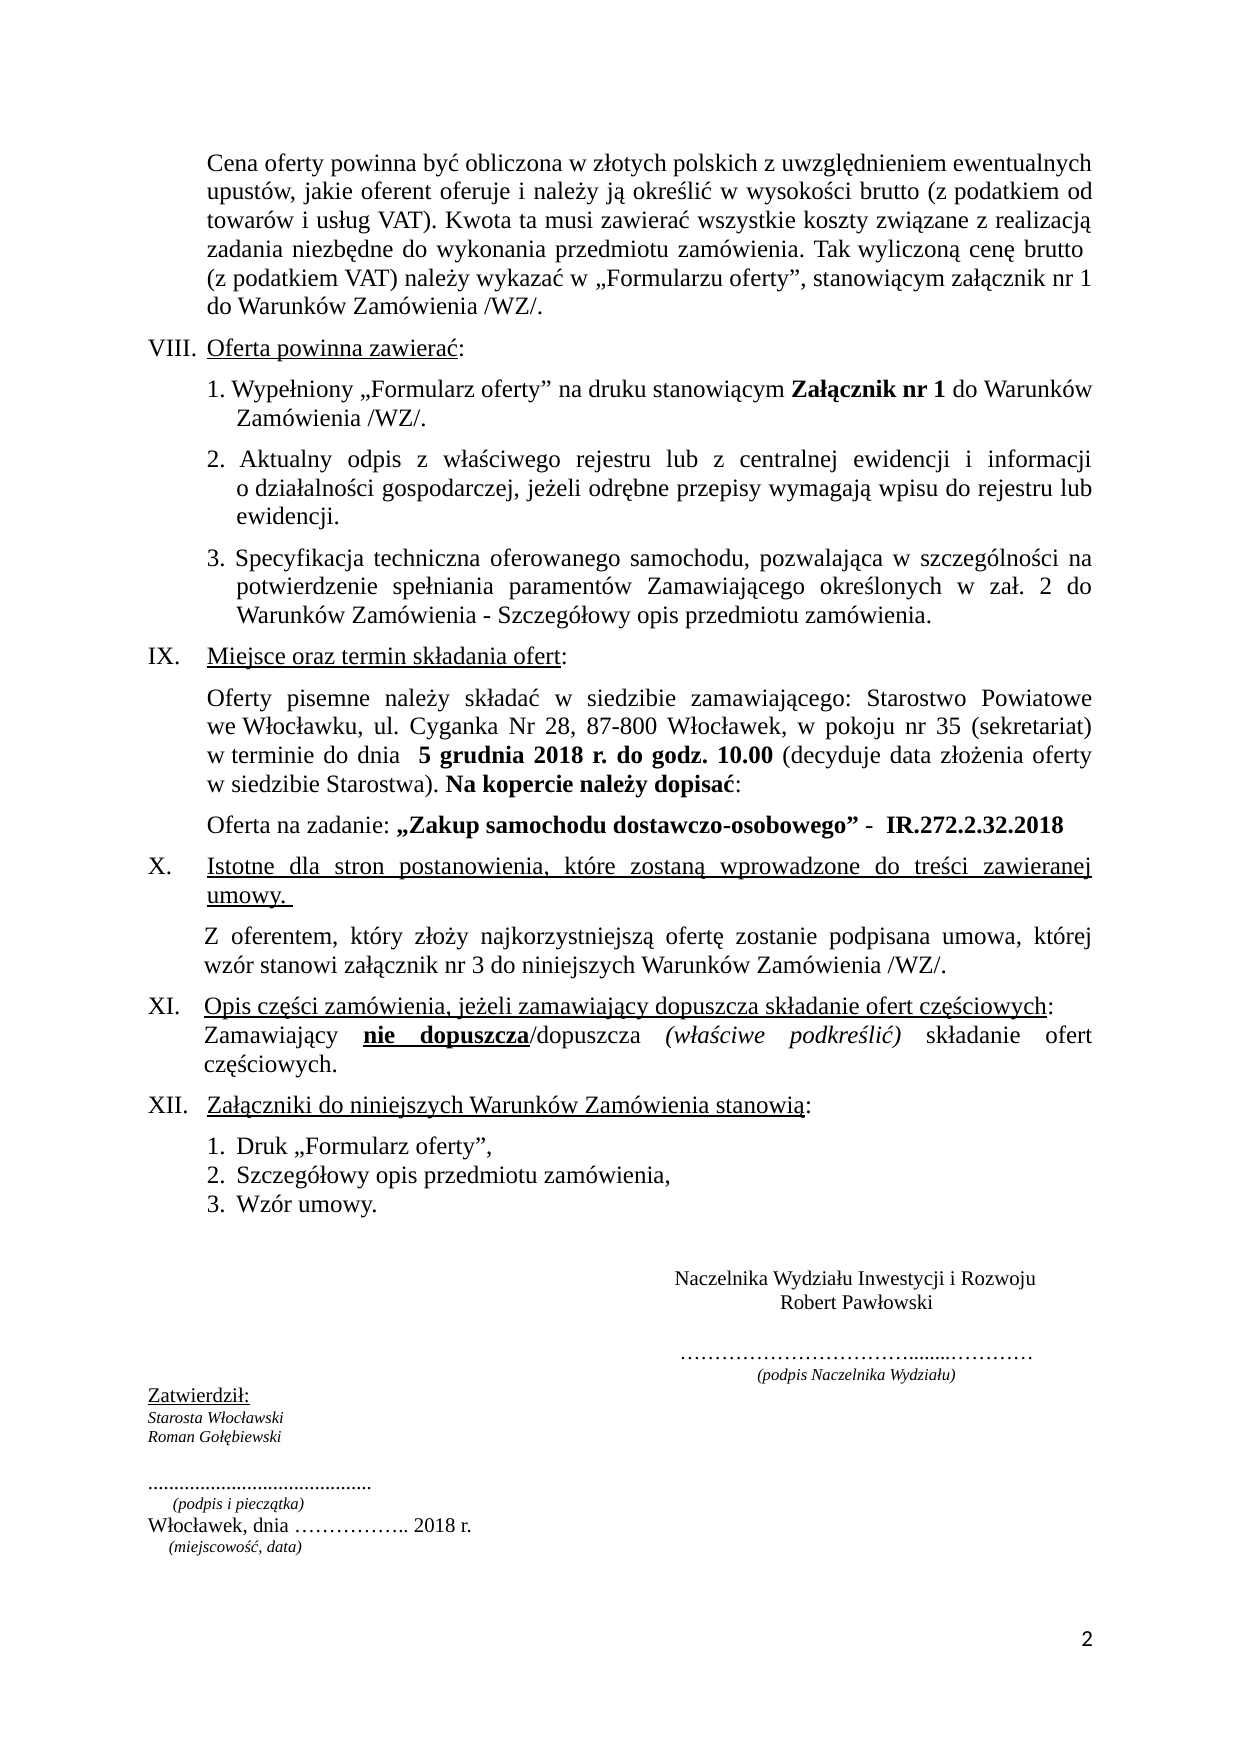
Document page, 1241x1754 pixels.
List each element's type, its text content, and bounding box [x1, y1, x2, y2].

list Załączniki do niniejszych Warunków Zamówienia stanowią: [148, 1090, 1093, 1119]
text Zamawiający nie dopuszcza/dopuszcza (właściwe podkreślić) składanie ofert częściowych. [204, 1020, 1093, 1078]
text Włocławek, dnia …………….. 2018 r. [148, 1513, 1093, 1537]
list Oferta powinna zawierać: [148, 333, 1093, 361]
text Robert Pawłowski [620, 1290, 1093, 1314]
text Roman Gołębiewski [148, 1427, 1093, 1446]
list Miejsce oraz termin składania ofert: [148, 641, 1093, 670]
list Wzór umowy. [207, 1189, 1093, 1218]
text Zatwierdził: [148, 1383, 1093, 1407]
text (podpis Naczelnika Wydziału) [620, 1364, 1093, 1383]
list Istotne dla stron postanowienia, które zostaną wprowadzone do treści zawieranej umowy. [148, 851, 1093, 909]
list Opis części zamówienia, jeżeli zamawiający dopuszcza składanie ofert częściowych: [148, 991, 1093, 1020]
list Druk „Formularz oferty”, [207, 1131, 1093, 1160]
text Z oferentem, który złoży najkorzystniejszą ofertę zostanie podpisana umowa, której wzór stanowi załącznik nr 3 do niniejszych Warunków Zamówienia /WZ/. [204, 921, 1093, 979]
text 1. Wypełniony „Formularz oferty” na druku stanowiącym Załącznik nr 1 do Warunków Zamówienia /WZ/. [207, 374, 1093, 431]
text Oferty pisemne należy składać w siedzibie zamawiającego: Starostwo Powiatowe we Włocławku, ul. Cyganka Nr 28, 87-800 Włocławek, w pokoju nr 35 (sekretariat) w terminie do dnia 5 grudnia 2018 r. do godz. 10.00 (decyduje data złożenia oferty w siedzibie Starostwa). Na kopercie należy dopisać: [207, 683, 1093, 798]
text Starosta Włocławski [148, 1407, 1093, 1427]
text (miejscowość, data) [148, 1537, 1093, 1556]
text ........................................... [148, 1470, 1093, 1494]
text 3. Specyfikacja techniczna oferowanego samochodu, pozwalająca w szczególności na potwierdzenie spełniania paramentów Zamawiającego określonych w zał. 2 do Warunków Zamówienia - Szczegółowy opis przedmiotu zamówienia. [207, 543, 1093, 629]
text ……………………………........………… [620, 1340, 1093, 1364]
text 2. Aktualny odpis z właściwego rejestru lub z centralnej ewidencji i informacji o działalności gospodarczej, jeżeli odrębne przepisy wymagają wpisu do rejestru lub ewidencji. [207, 444, 1093, 530]
text Oferta na zadanie: „Zakup samochodu dostawczo-osobowego” - IR.272.2.32.2018 [207, 810, 1093, 839]
text (podpis i pieczątka) [148, 1494, 1093, 1513]
text Naczelnika Wydziału Inwestycji i Rozwoju [590, 1266, 1093, 1290]
text Cena oferty powinna być obliczona w złotych polskich z uwzględnieniem ewentualnych upustów, jakie oferent oferuje i należy ją określić w wysokości brutto (z podatkiem od towarów i usług VAT). Kwota ta musi zawierać wszystkie koszty związane z realizacją zadania niezbędne do wykonania przedmiotu zamówienia. Tak wyliczoną cenę brutto (z podatkiem VAT) należy wykazać w „Formularzu oferty”, stanowiącym załącznik nr 1 do Warunków Zamówienia /WZ/. [207, 148, 1093, 320]
list Szczegółowy opis przedmiotu zamówienia, [207, 1160, 1093, 1189]
